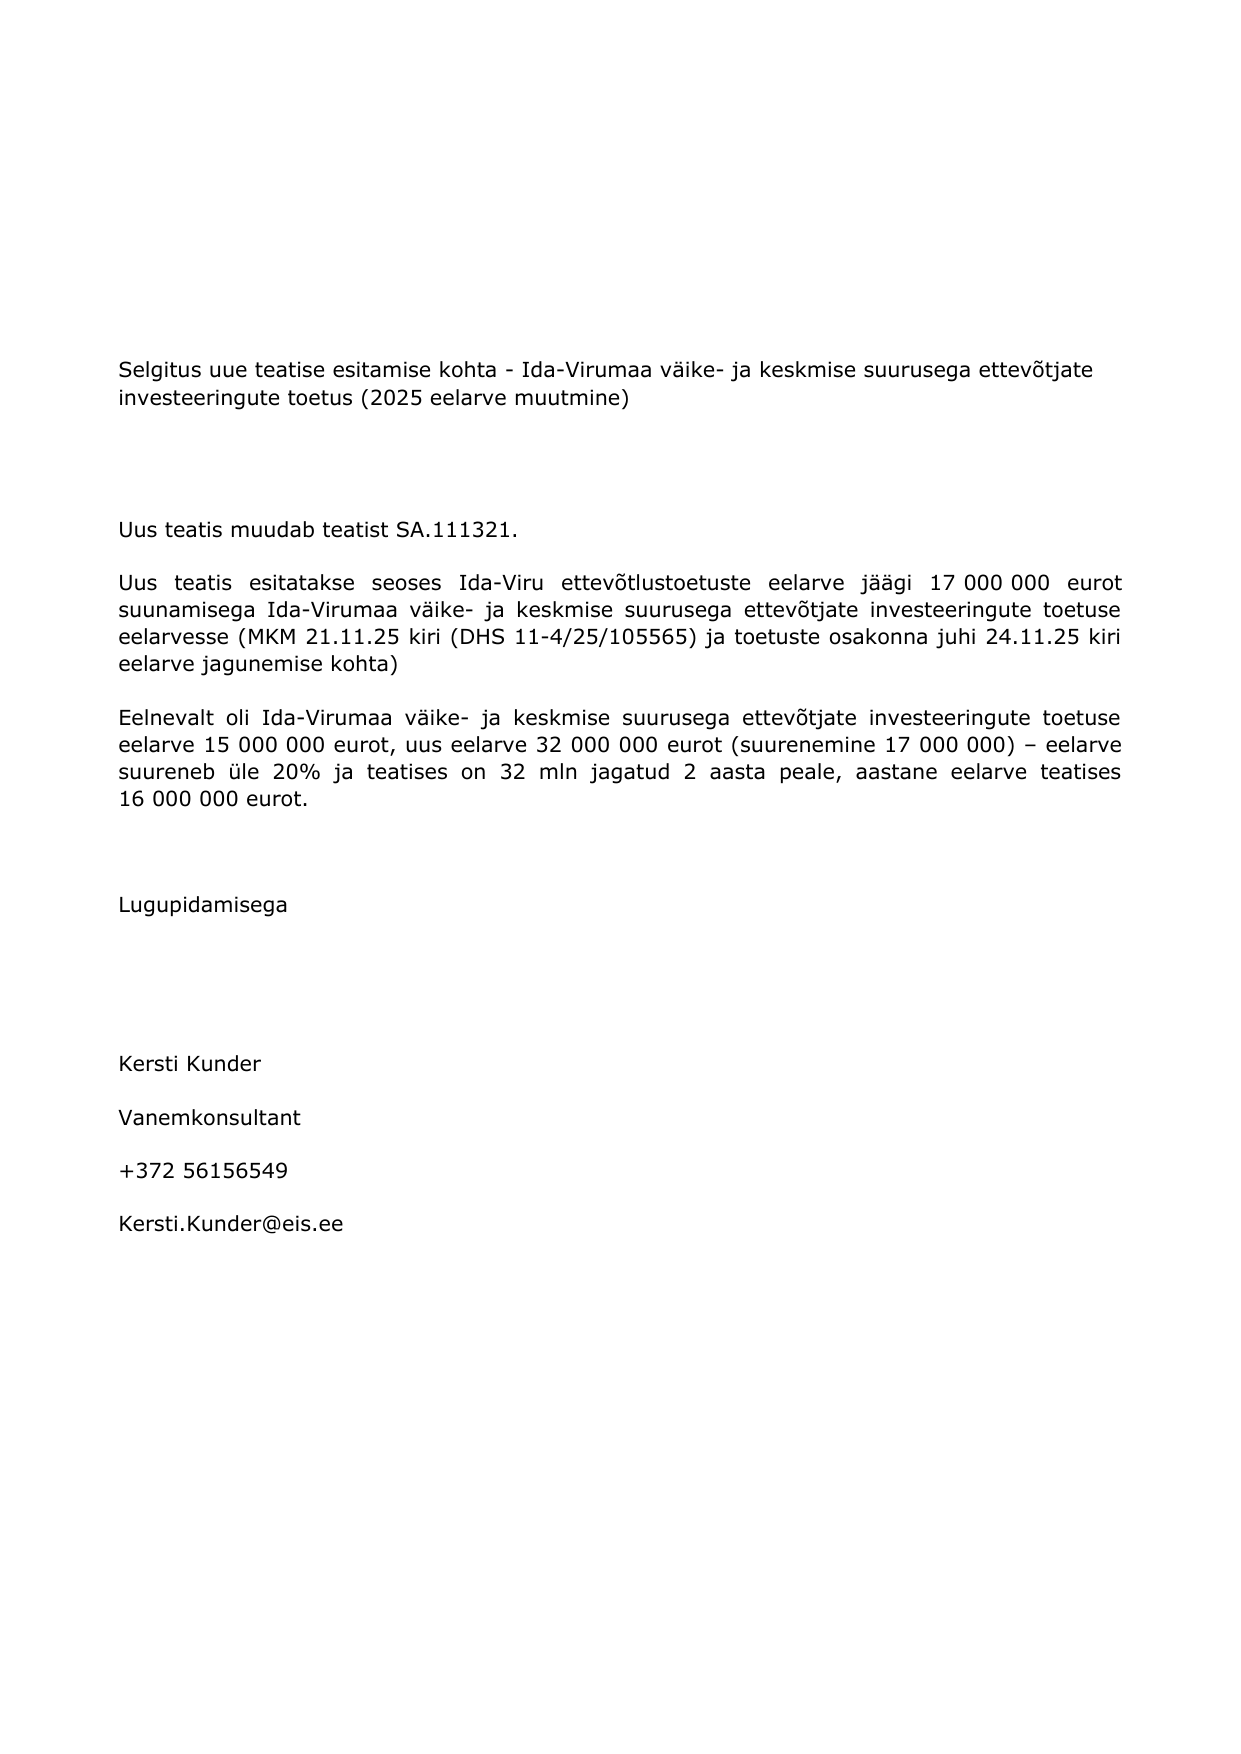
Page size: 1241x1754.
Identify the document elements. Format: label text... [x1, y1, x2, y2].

text Lugupidamisega [118, 891, 1122, 918]
text Kersti Kunder [118, 1050, 1122, 1077]
text Vanemkonsultant [118, 1103, 1122, 1130]
text Eelnevalt oli Ida-Virumaa väike- ja keskmise suurusega ettevõtjate investeeringute toetuse eelarve 15 000 000 eurot, uus eelarve 32 000 000 eurot (suurenemine 17 000 000) – eelarve suureneb üle 20% ja teatises on 32 mln jagatud 2 aasta peale, aastane eelarve teatises 16 000 000 eurot. [118, 703, 1122, 812]
text Uus teatis esitatakse seoses Ida-Viru ettevõtlustoetuste eelarve jäägi 17 000 000 eurot suunamisega Ida-Virumaa väike- ja keskmise suurusega ettevõtjate investeeringute toetuse eelarvesse (MKM 21.11.25 kiri (DHS 11-4/25/105565) ja toetuste osakonna juhi 24.11.25 kiri eelarve jagunemise kohta) [118, 569, 1122, 677]
text Uus teatis muudab teatist SA.111321. [118, 516, 1122, 543]
text Selgitus uue teatise esitamise kohta - Ida-Virumaa väike- ja keskmise suurusega ettevõtjate investeeringute toetus (2025 eelarve muutmine) [118, 357, 1122, 409]
